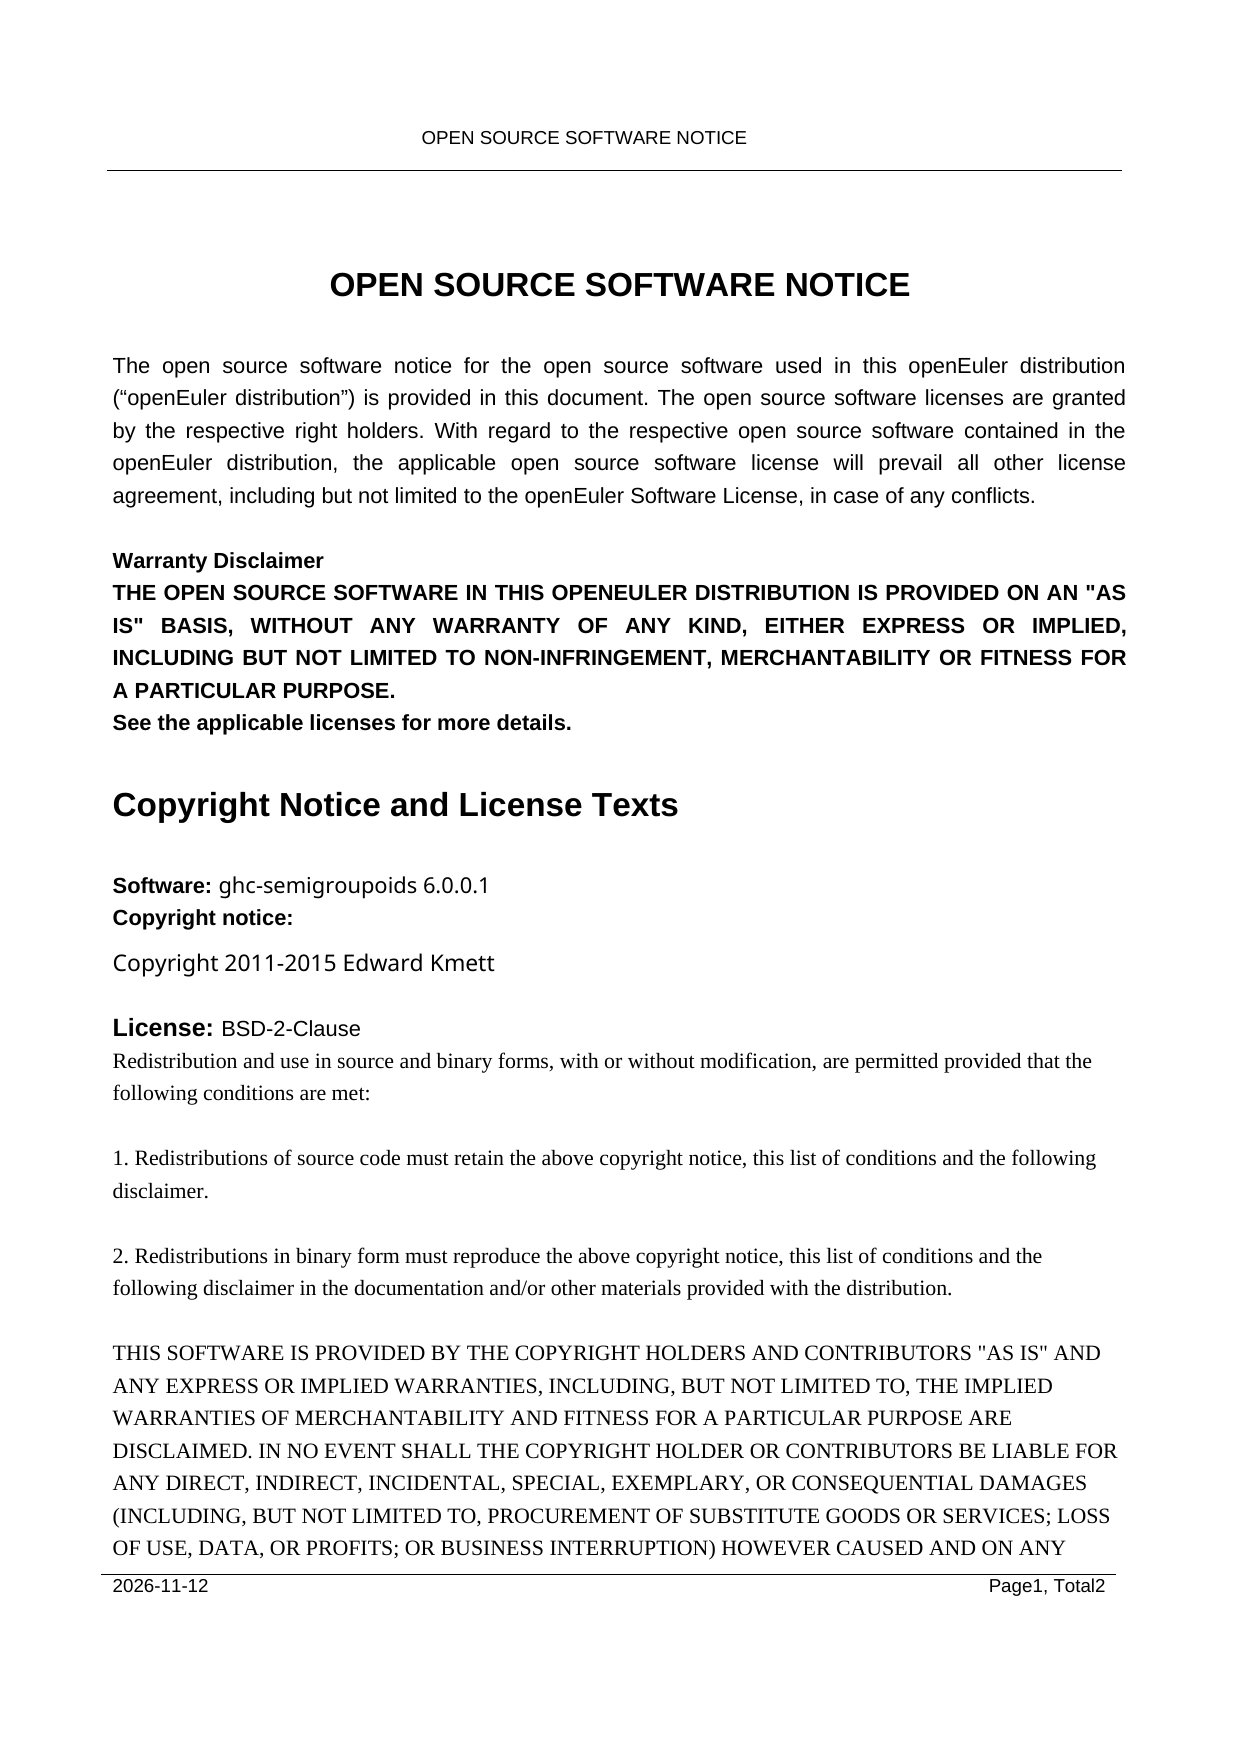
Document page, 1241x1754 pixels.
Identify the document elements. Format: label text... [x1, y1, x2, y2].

text THE OPEN SOURCE SOFTWARE IN THIS OPENEULER DISTRIBUTION IS PROVIDED ON AN "AS IS" BASIS, WITHOUT ANY WARRANTY OF ANY KIND, EITHER EXPRESS OR IMPLIED, INCLUDING BUT NOT LIMITED TO NON-INFRINGEMENT, MERCHANTABILITY OR FITNESS FOR A PARTICULAR PURPOSE. See the applicable licenses for more details. [112, 576, 1128, 739]
text License: BSD-2-Clause [112, 1012, 1128, 1044]
text Warranty Disclaimer [112, 544, 1128, 576]
text Copyright notice: [112, 901, 1128, 934]
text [112, 1044, 1128, 1564]
text Copyright 2011-2015 Edward Kmett [112, 947, 1128, 1012]
text OPEN SOURCE SOFTWARE NOTICE [112, 251, 1128, 316]
text The open source software notice for the open source software used in this openEuler distribution (“openEuler distribution”) is provided in this document. The open source software licenses are granted by the respective right holders. With regard to the respective open source software contained in the openEuler distribution, the applicable open source software license will prevail all other license agreement, including but not limited to the openEuler Software License, in case of any conflicts. [112, 349, 1128, 511]
title Software: ghc-semigroupoids 6.0.0.1 [112, 869, 1128, 901]
text Copyright Notice and License Texts [112, 771, 1128, 836]
